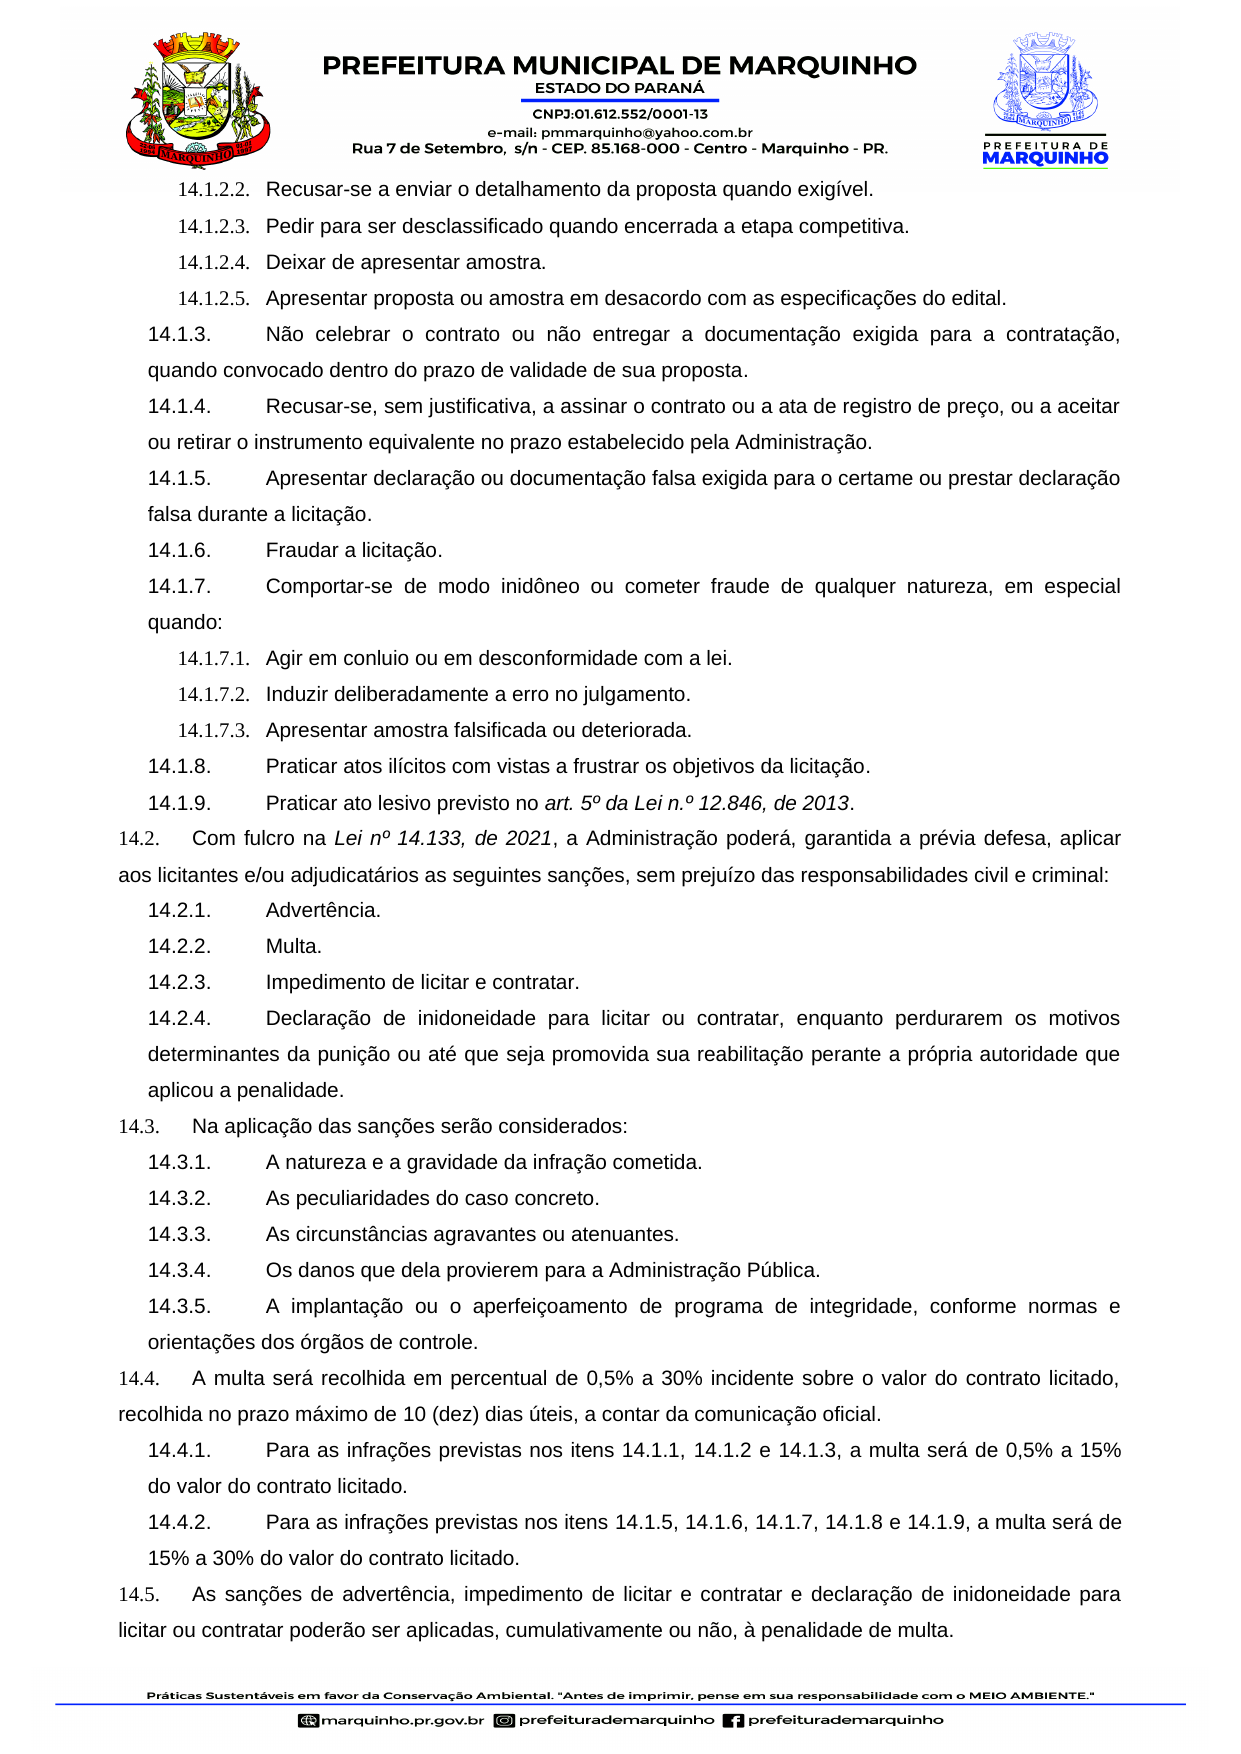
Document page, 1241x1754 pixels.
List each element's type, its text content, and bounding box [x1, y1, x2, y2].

text Apresentar declaração ou documentação falsa exigida para o certame ou prestar declaração falsa durante a licitação. [148, 466, 1122, 526]
text Para as infrações previstas nos itens 14.1.5, 14.1.6, 14.1.7, 14.1.8 e 14.1.9, a multa será de 15% a 30% do valor do contrato licitado. [148, 1510, 1122, 1570]
text Com fulcro na Lei nº 14.133, de 2021, a Administração poderá, garantida a prévia defesa, aplicar aos licitantes e/ou adjudicatários as seguintes sanções, sem prejuízo das responsabilidades civil e criminal: [118, 826, 1122, 886]
text Declaração de inidoneidade para licitar ou contratar, enquanto perdurarem os motivos determinantes da punição ou até que seja promovida sua reabilitação perante a própria autoridade que aplicou a penalidade. [148, 1006, 1122, 1102]
text As circunstâncias agravantes ou atenuantes. [148, 1222, 1122, 1246]
text Advertência. [148, 898, 1122, 922]
text Pedir para ser desclassificado quando encerrada a etapa competitiva. [177, 213, 1122, 238]
text Induzir deliberadamente a erro no julgamento. [177, 682, 1122, 706]
text Recusar-se a enviar o detalhamento da proposta quando exigível. [177, 177, 1122, 201]
text Para as infrações previstas nos itens 14.1.1, 14.1.2 e 14.1.3, a multa será de 0,5% a 15% do valor do contrato licitado. [148, 1438, 1122, 1498]
text Os danos que dela provierem para a Administração Pública. [148, 1258, 1122, 1282]
text Comportar-se de modo inidôneo ou cometer fraude de qualquer natureza, em especial quando: [148, 574, 1122, 634]
picture [59, 6, 1180, 192]
text Multa. [148, 934, 1122, 958]
text Não celebrar o contrato ou não entregar a documentação exigida para a contratação, quando convocado dentro do prazo de validade de sua proposta. [148, 322, 1122, 382]
text Recusar-se, sem justificativa, a assinar o contrato ou a ata de registro de preço, ou a aceitar ou retirar o instrumento equivalente no prazo estabelecido pela Administração. [148, 394, 1122, 454]
text Apresentar proposta ou amostra em desacordo com as especificações do edital. [177, 286, 1122, 310]
text Praticar atos ilícitos com vistas a frustrar os objetivos da licitação. [148, 754, 1122, 778]
text As peculiaridades do caso concreto. [148, 1186, 1122, 1210]
text Na aplicação das sanções serão considerados: [118, 1114, 1122, 1138]
text Deixar de apresentar amostra. [177, 250, 1122, 274]
text A implantação ou o aperfeiçoamento de programa de integridade, conforme normas e orientações dos órgãos de controle. [148, 1294, 1122, 1354]
text Apresentar amostra falsificada ou deteriorada. [177, 718, 1122, 742]
picture [31, 1667, 1210, 1750]
text A multa será recolhida em percentual de 0,5% a 30% incidente sobre o valor do contrato licitado, recolhida no prazo máximo de 10 (dez) dias úteis, a contar da comunicação oficial. [118, 1366, 1122, 1426]
text Agir em conluio ou em desconformidade com a lei. [177, 646, 1122, 670]
text Praticar ato lesivo previsto no art. 5º da Lei n.º 12.846, de 2013. [148, 790, 1122, 814]
text A natureza e a gravidade da infração cometida. [148, 1150, 1122, 1174]
text As sanções de advertência, impedimento de licitar e contratar e declaração de inidoneidade para licitar ou contratar poderão ser aplicadas, cumulativamente ou não, à penalidade de multa. [118, 1582, 1122, 1642]
text Impedimento de licitar e contratar. [148, 970, 1122, 994]
text Fraudar a licitação. [148, 538, 1122, 562]
